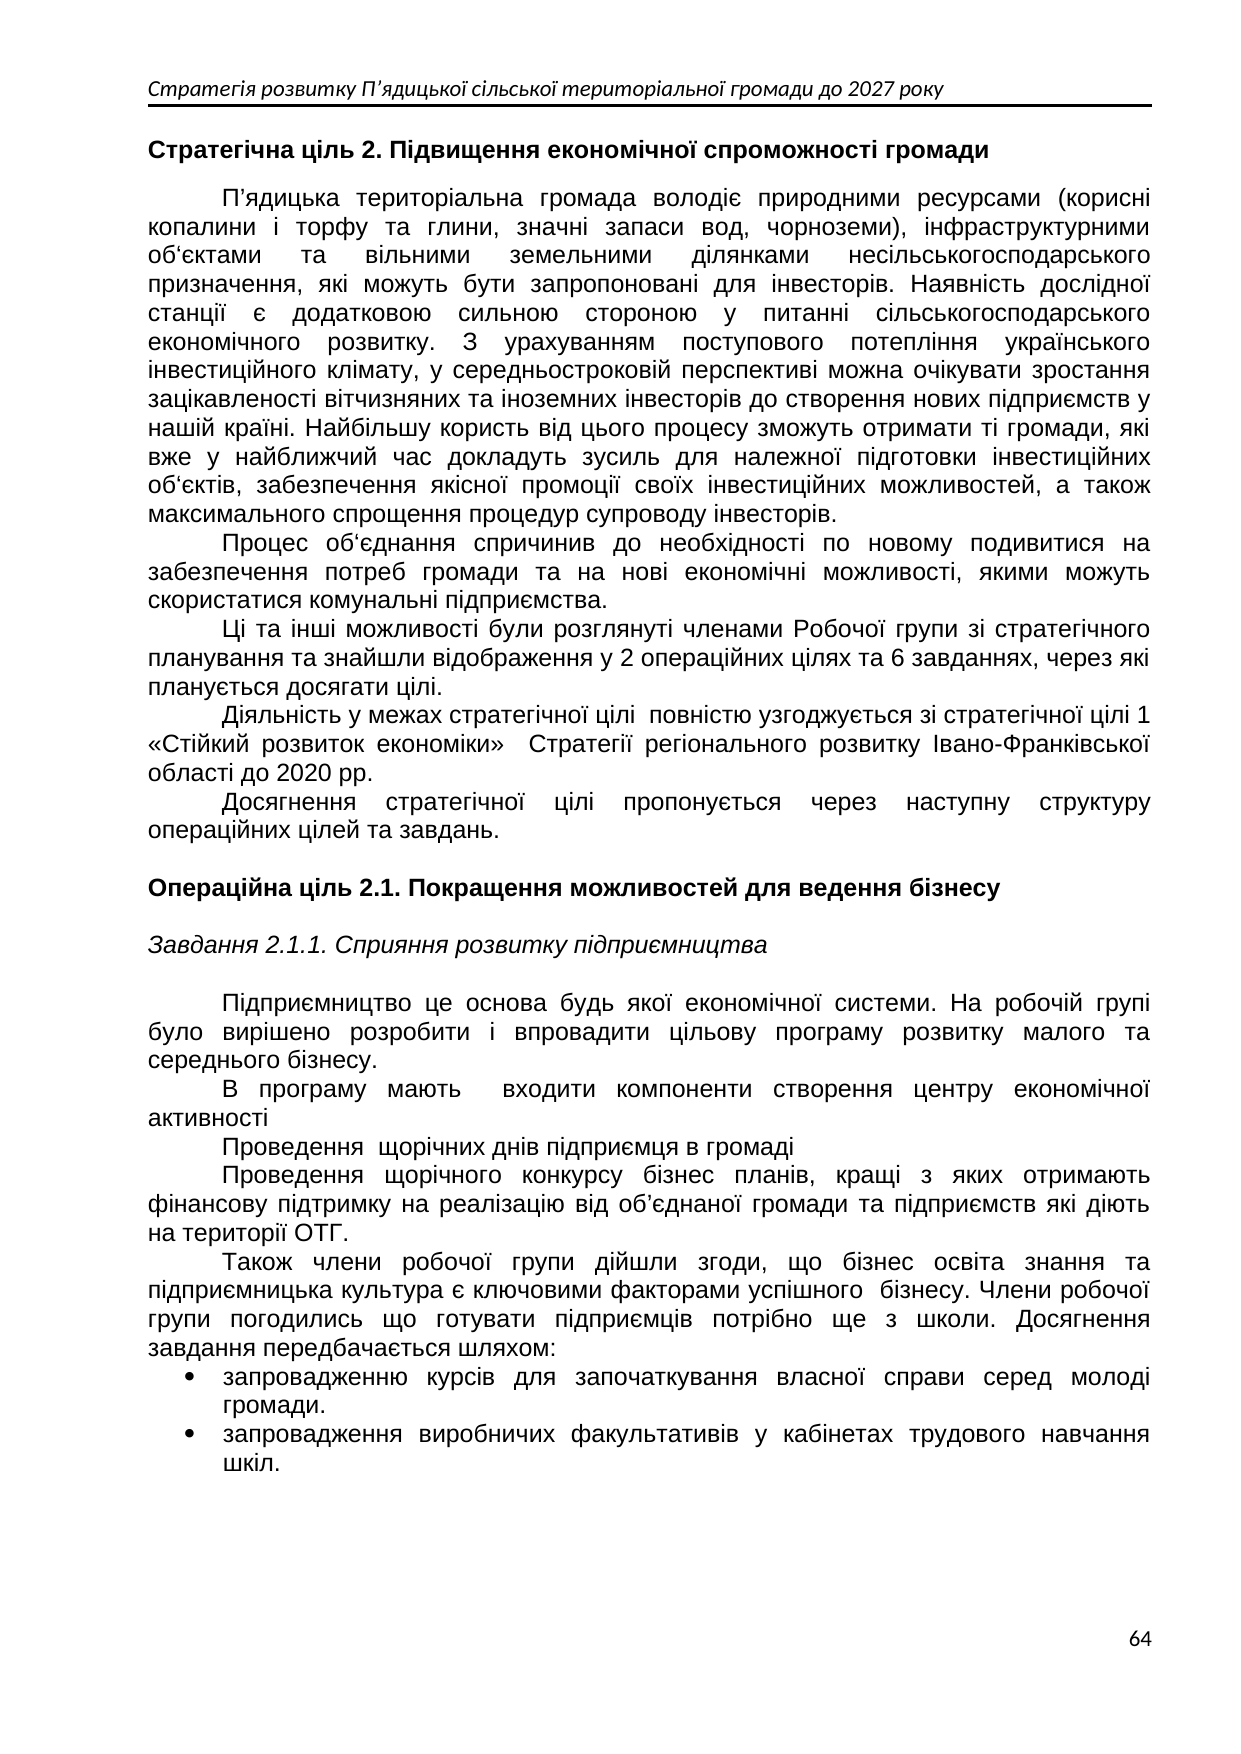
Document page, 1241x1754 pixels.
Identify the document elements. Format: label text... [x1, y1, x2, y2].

text В програму мають входити компоненти створення центру економічної активності [148, 1074, 1152, 1132]
text Процес об‘єднання спричинив до необхідності по новому подивитися на забезпечення потреб громади та на нові економічні можливості, якими можуть скористатися комунальні підприємства. [148, 528, 1152, 614]
list запровадженню курсів для започаткування власної справи серед молоді громади. [185, 1362, 1152, 1419]
text Діяльність у межах стратегічної цілі повністю узгоджується зі стратегічної цілі 1 «Стійкий розвиток економіки» Стратегії регіонального розвитку Івано-Франківської області до 2020 рр. [148, 700, 1152, 787]
text Також члени робочої групи дійшли згоди, що бізнес освіта знання та підприємницька культура є ключовими факторами успішного бізнесу. Члени робочої групи погодились що готувати підприємців потрібно ще з школи. Досягнення завдання передбачається шляхом: [148, 1247, 1152, 1362]
text П’ядицька територіальна громада володіє природними ресурсами (корисні копалини і торфу та глини, значні запаси вод, чорноземи), інфраструктурними об‘єктами та вільними земельними ділянками несільськогосподарського призначення, які можуть бути запропоновані для інвесторів. Наявність дослідної станції є додатковою сильною стороною у питанні сільськогосподарського економічного розвитку. З урахуванням поступового потепління українського інвестиційного клімату, у середньостроковій перспективі можна очікувати зростання зацікавленості вітчизняних та іноземних інвесторів до створення нових підприємств у нашій країні. Найбільшу користь від цього процесу зможуть отримати ті громади, які вже у найближчий час докладуть зусиль для належної підготовки інвестиційних об‘єктів, забезпечення якісної промоції своїх інвестиційних можливостей, а також максимального спрощення процедур супроводу інвесторів. [148, 183, 1152, 528]
text Ці та інші можливості були розглянуті членами Робочої групи зі стратегічного планування та знайшли відображення у 2 операційних цілях та 6 завданнях, через які планується досягати цілі. [148, 614, 1152, 700]
text Досягнення стратегічної цілі пропонується через наступну структуру операційних цілей та завдань. [148, 787, 1152, 844]
text Підприємництво це основа будь якої економічної системи. На робочій групі було вирішено розробити і впровадити цільову програму розвитку малого та середнього бізнесу. [148, 988, 1152, 1074]
text Проведення щорічних днів підприємця в громаді [148, 1132, 1152, 1160]
text Стратегічна ціль 2. Підвищення економічної спроможності громади [148, 135, 1152, 164]
text Завдання 2.1.1. Сприяння розвитку підприємництва [148, 930, 1152, 959]
text Операційна ціль 2.1. Покращення можливостей для ведення бізнесу [148, 873, 1152, 902]
list запровадження виробничих факультативів у кабінетах трудового навчання шкіл. [185, 1419, 1152, 1477]
text Проведення щорічного конкурсу бізнес планів, кращі з яких отримають фінансову підтримку на реалізацію від об’єднаної громади та підприємств які діють на території ОТГ. [148, 1160, 1152, 1247]
